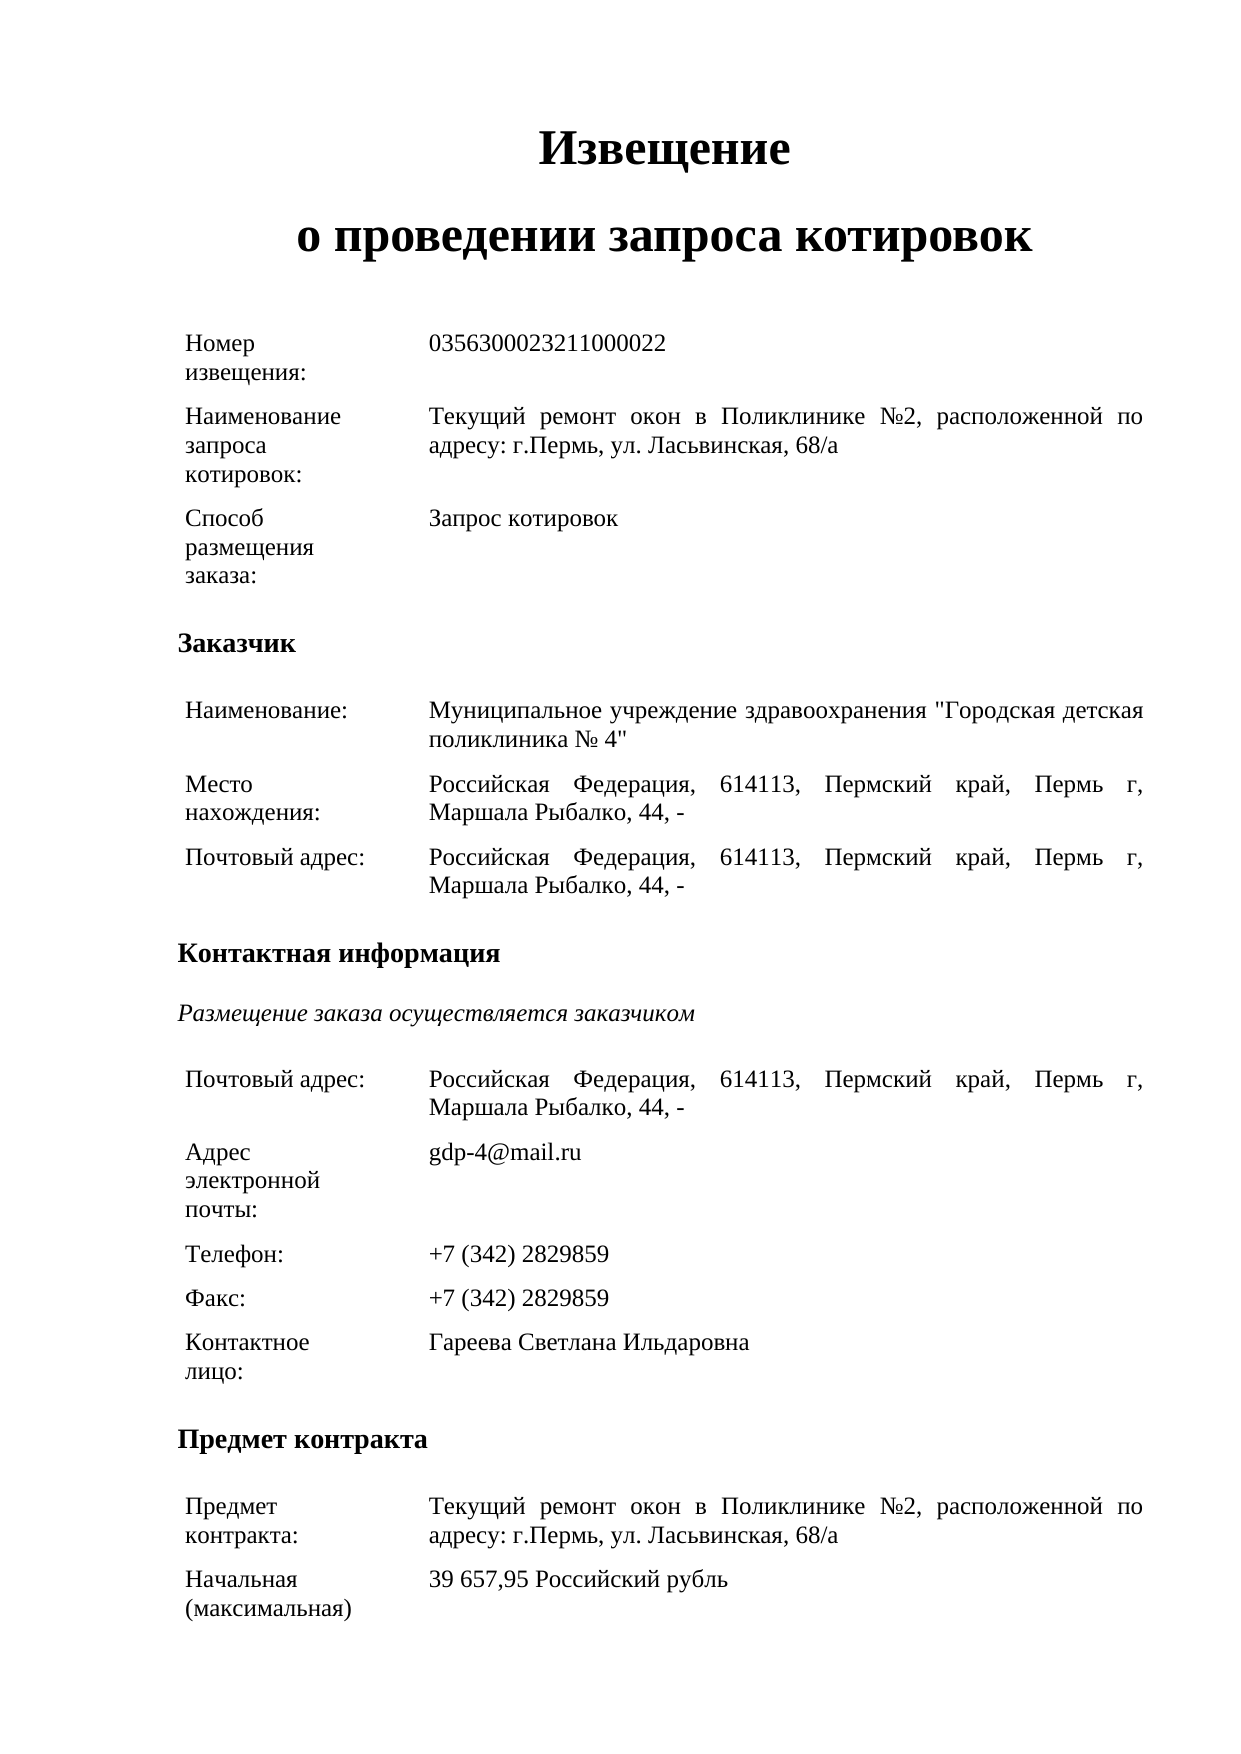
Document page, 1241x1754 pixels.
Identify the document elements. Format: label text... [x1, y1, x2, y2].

table_cell gdp-4@mail.ru [421, 1129, 1152, 1231]
table_cell Гареева Светлана Ильдаровна [421, 1320, 1152, 1393]
table_cell +7 (342) 2829859 [421, 1275, 1152, 1319]
text о проведении запроса котировок [177, 205, 1152, 262]
table_header Муниципальное учреждение здравоохранения "Городская детская поликлиника № 4" [421, 688, 1152, 761]
table_header Наименование: [177, 688, 421, 761]
text Заказчик [177, 626, 1152, 659]
table_header 0356300023211000022 [421, 320, 1152, 393]
table_cell +7 (342) 2829859 [421, 1231, 1152, 1275]
table_cell Телефон: [177, 1231, 421, 1275]
table_cell Контактное лицо: [177, 1320, 421, 1393]
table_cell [421, 1557, 1152, 1630]
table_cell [177, 1557, 421, 1630]
table_cell Способ размещения заказа: [177, 495, 421, 597]
table_cell Адрес электронной почты: [177, 1129, 421, 1231]
table_header Номер извещения: [177, 320, 421, 393]
table_cell Наименование запроса котировок: [177, 393, 421, 495]
table_header Российская Федерация, 614113, Пермский край, Пермь г, Маршала Рыбалко, 44, - [421, 1056, 1152, 1129]
table_cell Запрос котировок [421, 495, 1152, 597]
table_cell Факс: [177, 1275, 421, 1319]
table_cell Текущий ремонт окон в Поликлинике №2, расположенной по адресу: г.Пермь, ул. Ласьвинская, 68/а [421, 393, 1152, 495]
table_header Предмет контракта: [177, 1484, 421, 1557]
table_cell Место нахождения: [177, 761, 421, 834]
table_cell Почтовый адрес: [177, 834, 421, 907]
text Извещение [177, 118, 1152, 176]
table_header Текущий ремонт окон в Поликлинике №2, расположенной по адресу: г.Пермь, ул. Ласьвинская, 68/а [421, 1484, 1152, 1557]
text Предмет контракта [177, 1422, 1152, 1454]
table_cell Российская Федерация, 614113, Пермский край, Пермь г, Маршала Рыбалко, 44, - [421, 761, 1152, 834]
table_cell Российская Федерация, 614113, Пермский край, Пермь г, Маршала Рыбалко, 44, - [421, 834, 1152, 907]
text Контактная информация [177, 936, 1152, 969]
table_header Почтовый адрес: [177, 1056, 421, 1129]
text Размещение заказа осуществляется заказчиком [177, 998, 1152, 1027]
